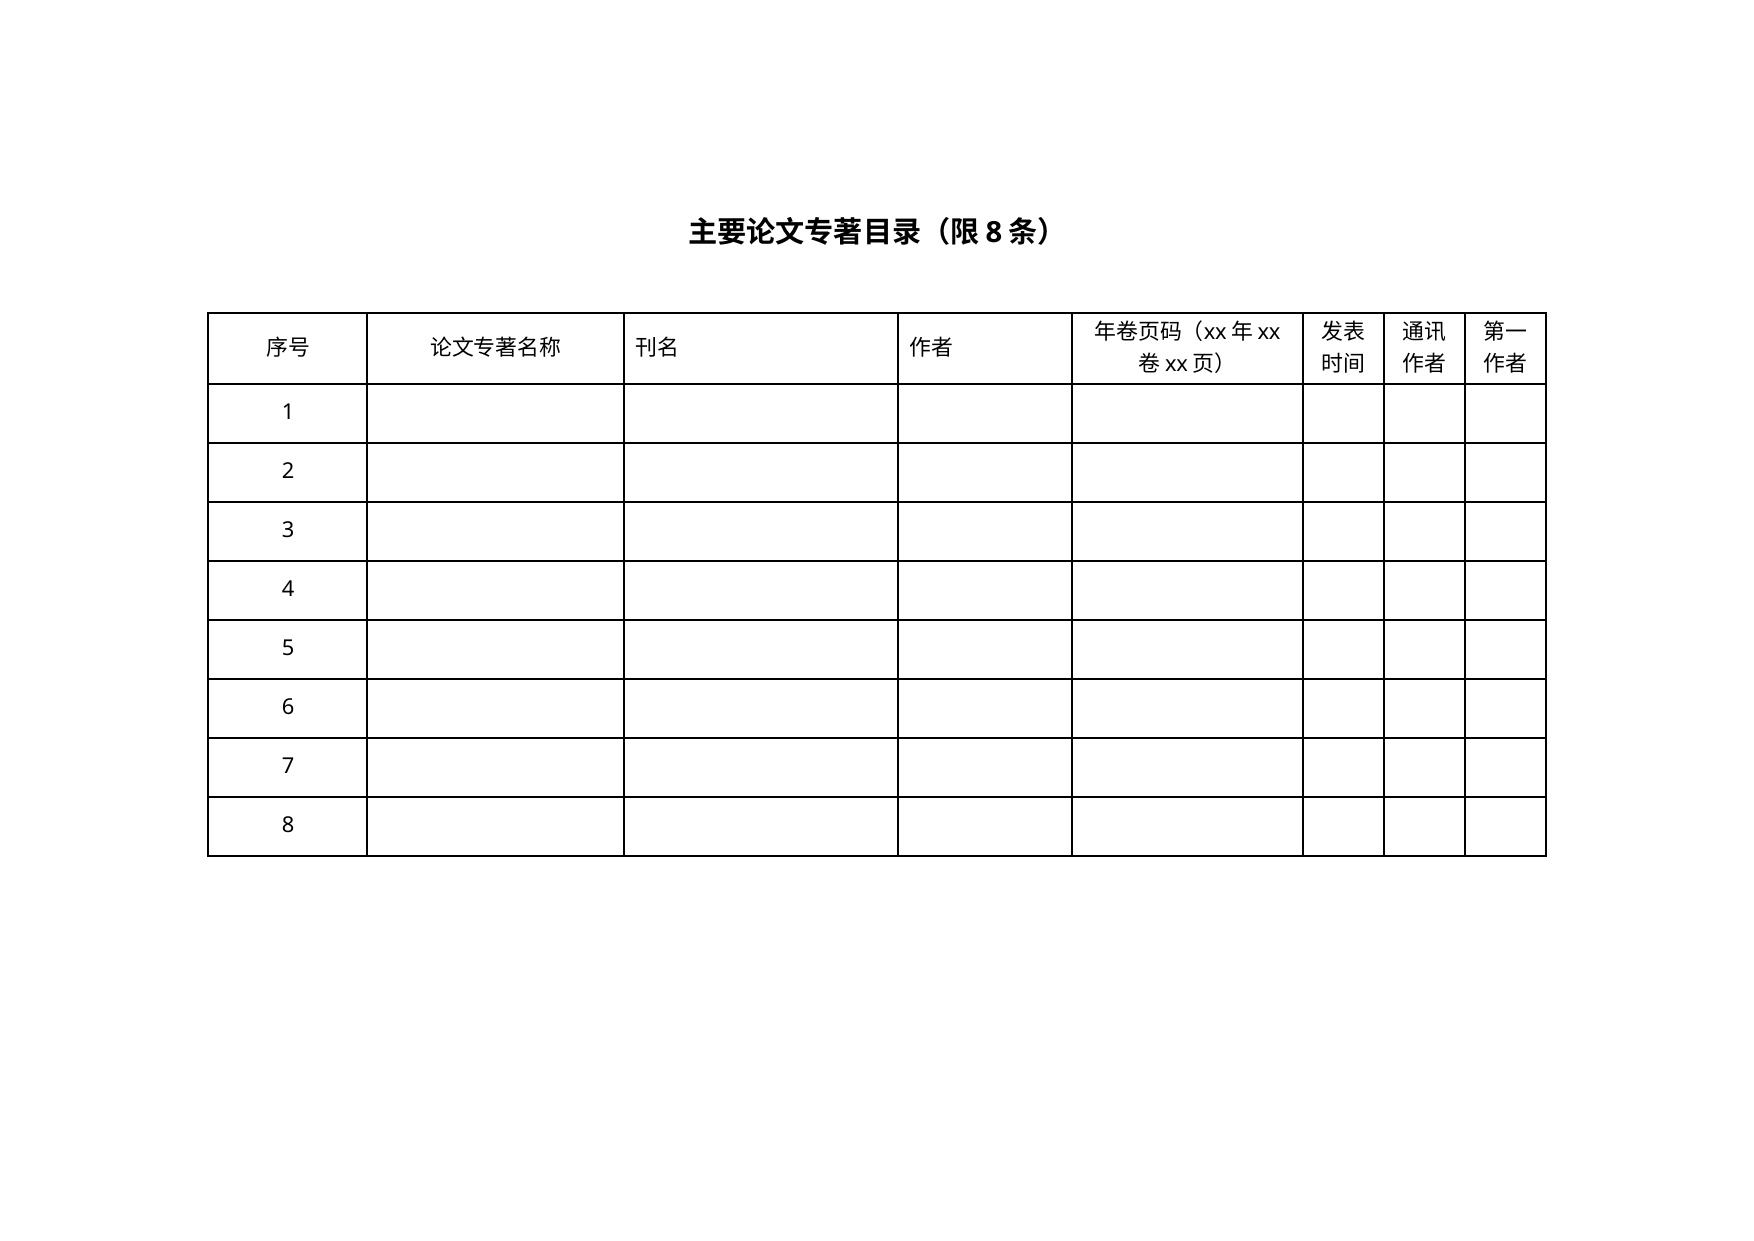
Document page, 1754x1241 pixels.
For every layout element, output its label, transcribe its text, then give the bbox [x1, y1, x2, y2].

table_header 论文专著名称 [368, 314, 623, 383]
table_cell [1385, 562, 1464, 619]
table_cell [1304, 739, 1383, 796]
table_cell 7 [209, 739, 366, 796]
table_cell [1385, 621, 1464, 678]
table_cell [1073, 562, 1302, 619]
table_cell [1466, 444, 1545, 501]
table_cell [899, 503, 1071, 560]
table_cell [1304, 503, 1383, 560]
table_cell [625, 798, 897, 855]
table_cell [1304, 562, 1383, 619]
table_cell [625, 621, 897, 678]
table_cell [899, 444, 1071, 501]
table_cell [1073, 444, 1302, 501]
table_cell [1466, 503, 1545, 560]
table_cell [1304, 621, 1383, 678]
table_cell [1304, 798, 1383, 855]
table_cell [625, 444, 897, 501]
table_cell [1304, 680, 1383, 737]
table_header 刊名 [625, 314, 897, 383]
text 主要论文专著目录（限8条） [150, 198, 1604, 263]
table_cell [1385, 798, 1464, 855]
table_cell [625, 562, 897, 619]
table_cell [1385, 680, 1464, 737]
table_cell [368, 739, 623, 796]
table_cell 3 [209, 503, 366, 560]
table_cell [899, 798, 1071, 855]
table_cell [1385, 739, 1464, 796]
table_cell [625, 739, 897, 796]
table_cell [368, 680, 623, 737]
table_cell [1073, 385, 1302, 442]
table_cell [625, 503, 897, 560]
table_header 作者 [899, 314, 1071, 383]
table_header 第一作者 [1466, 314, 1545, 383]
table_cell 8 [209, 798, 366, 855]
table_cell 5 [209, 621, 366, 678]
table_header 发表时间 [1304, 314, 1383, 383]
table_cell [899, 621, 1071, 678]
table_cell [625, 680, 897, 737]
table_cell [1466, 385, 1545, 442]
table_cell [368, 562, 623, 619]
table_cell 2 [209, 444, 366, 501]
table_cell [1466, 621, 1545, 678]
table_cell [1073, 798, 1302, 855]
table_cell [1385, 444, 1464, 501]
table_cell [1466, 562, 1545, 619]
table_cell [368, 798, 623, 855]
table_cell [1073, 621, 1302, 678]
table_cell [899, 739, 1071, 796]
table_header 序号 [209, 314, 366, 383]
table_cell [368, 503, 623, 560]
table_cell [1385, 503, 1464, 560]
table_cell 1 [209, 385, 366, 442]
table_cell [368, 621, 623, 678]
table_cell [1304, 385, 1383, 442]
table_cell [1073, 503, 1302, 560]
table_header 通讯作者 [1385, 314, 1464, 383]
table_cell [899, 680, 1071, 737]
table_cell [625, 385, 897, 442]
table_cell 6 [209, 680, 366, 737]
table_cell [1073, 680, 1302, 737]
table_cell [899, 385, 1071, 442]
table_cell [1073, 739, 1302, 796]
table_header 年卷页码（xx年xx卷xx页） [1073, 314, 1302, 383]
table_cell [1304, 444, 1383, 501]
table_cell [1385, 385, 1464, 442]
table_cell [1466, 798, 1545, 855]
table_cell [368, 385, 623, 442]
table_cell [368, 444, 623, 501]
table_cell [1466, 680, 1545, 737]
table_cell 4 [209, 562, 366, 619]
table_cell [899, 562, 1071, 619]
table_cell [1466, 739, 1545, 796]
